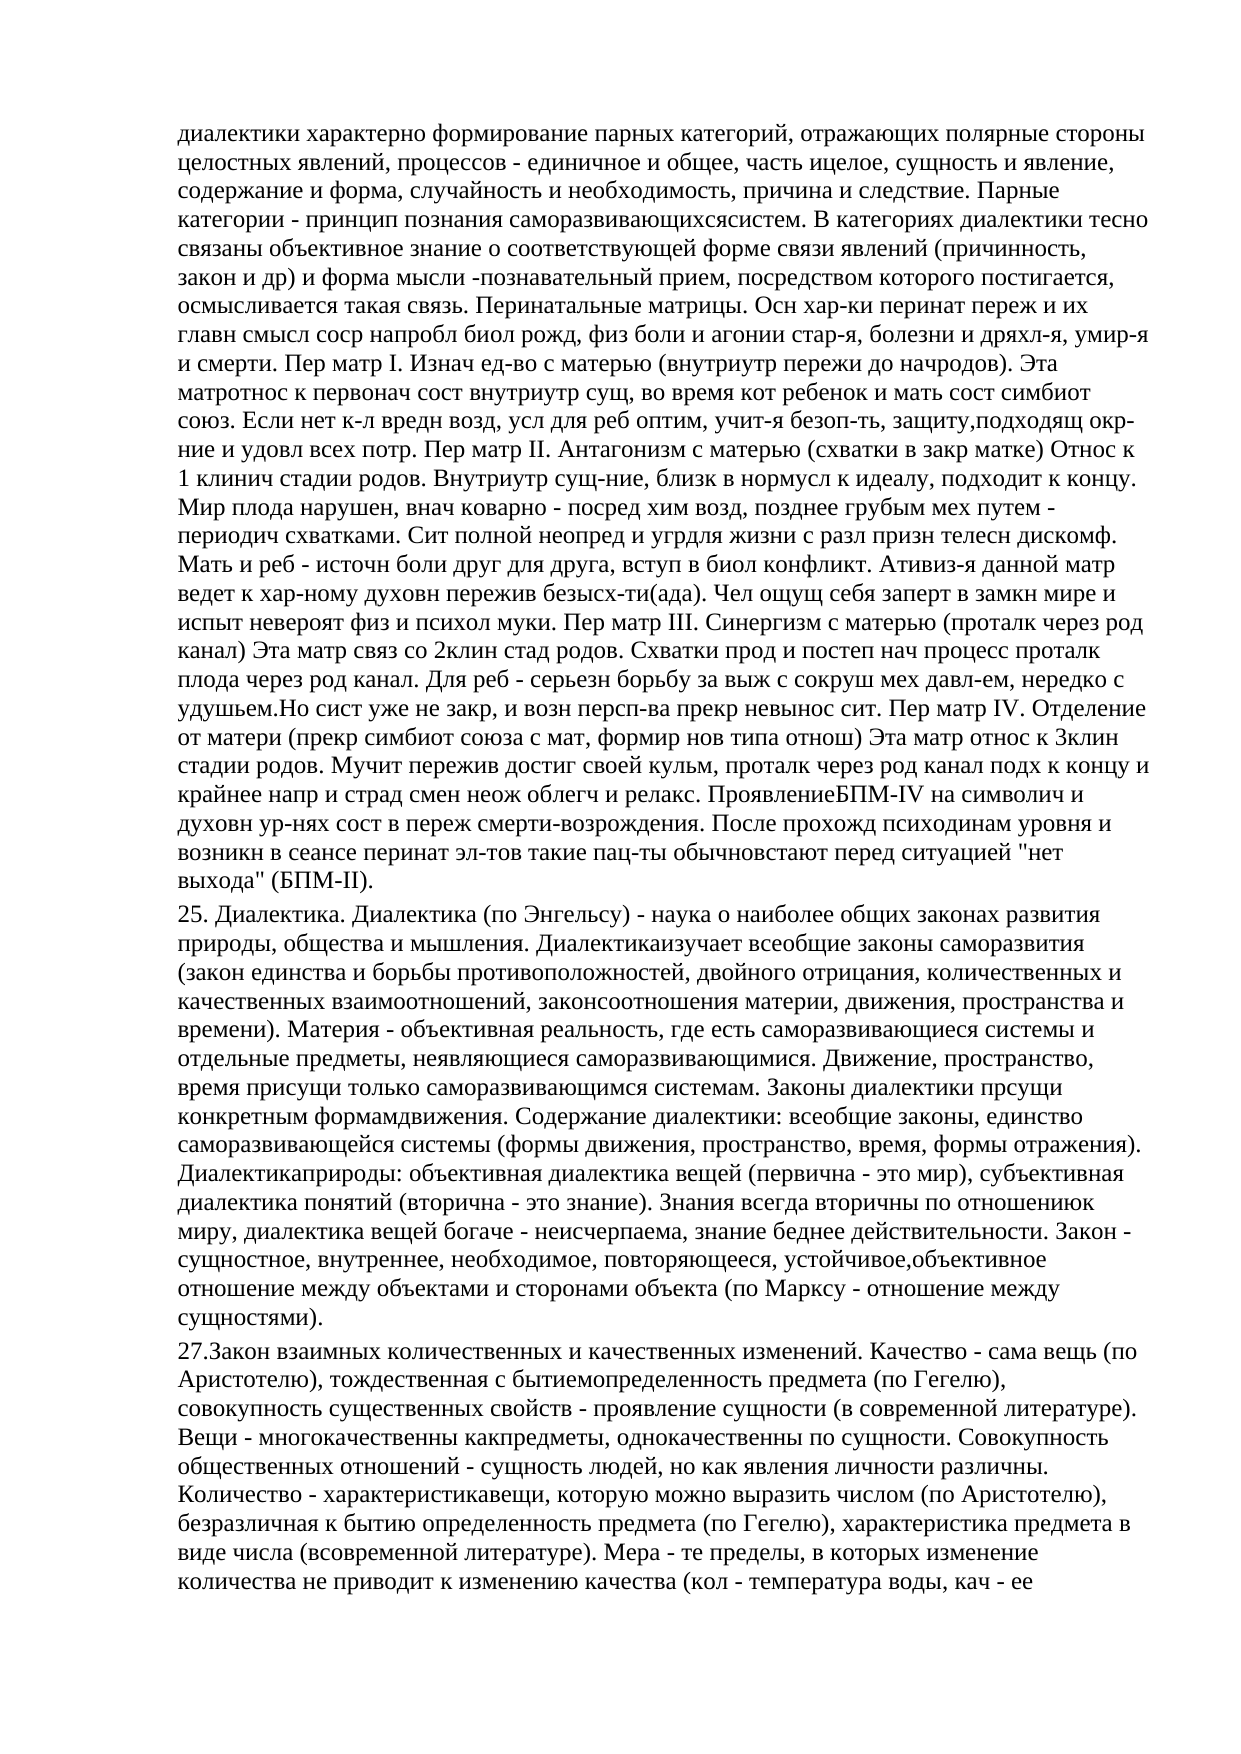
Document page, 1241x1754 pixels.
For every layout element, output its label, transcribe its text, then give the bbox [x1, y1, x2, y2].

text 25. Диалектика. Диалектика (по Энгельсу) - наука о наиболее общих законах развития природы, общества и мышления. Диалектикаизучает всеобщие законы саморазвития (закон единства и борьбы противоположностей, двойного отрицания, количественных и качественных взаимоотношений, законсоотношения материи, движения, пространства и времени). Материя - объективная реальность, где есть саморазвивающиеся системы и отдельные предметы, неявляющиеся саморазвивающимися. Движение, пространство, время присущи только саморазвивающимся системам. Законы диалектики прсущи конкретным формамдвижения. Содержание диалектики: всеобщие законы, единство саморазвивающейся системы (формы движения, пространство, время, формы отражения). Диалектикаприроды: объективная диалектика вещей (первична - это мир), субъективная диалектика понятий (вторична - это знание). Знания всегда вторичны по отношениюк миру, диалектика вещей богаче - неисчерпаема, знание беднее действительности. Закон - сущностное, внутреннее, необходимое, повторяющееся, устойчивое,объективное отношение между объектами и сторонами объекта (по Марксу - отношение между сущностями). [177, 899, 1152, 1331]
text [177, 118, 1152, 894]
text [177, 1336, 1152, 1594]
